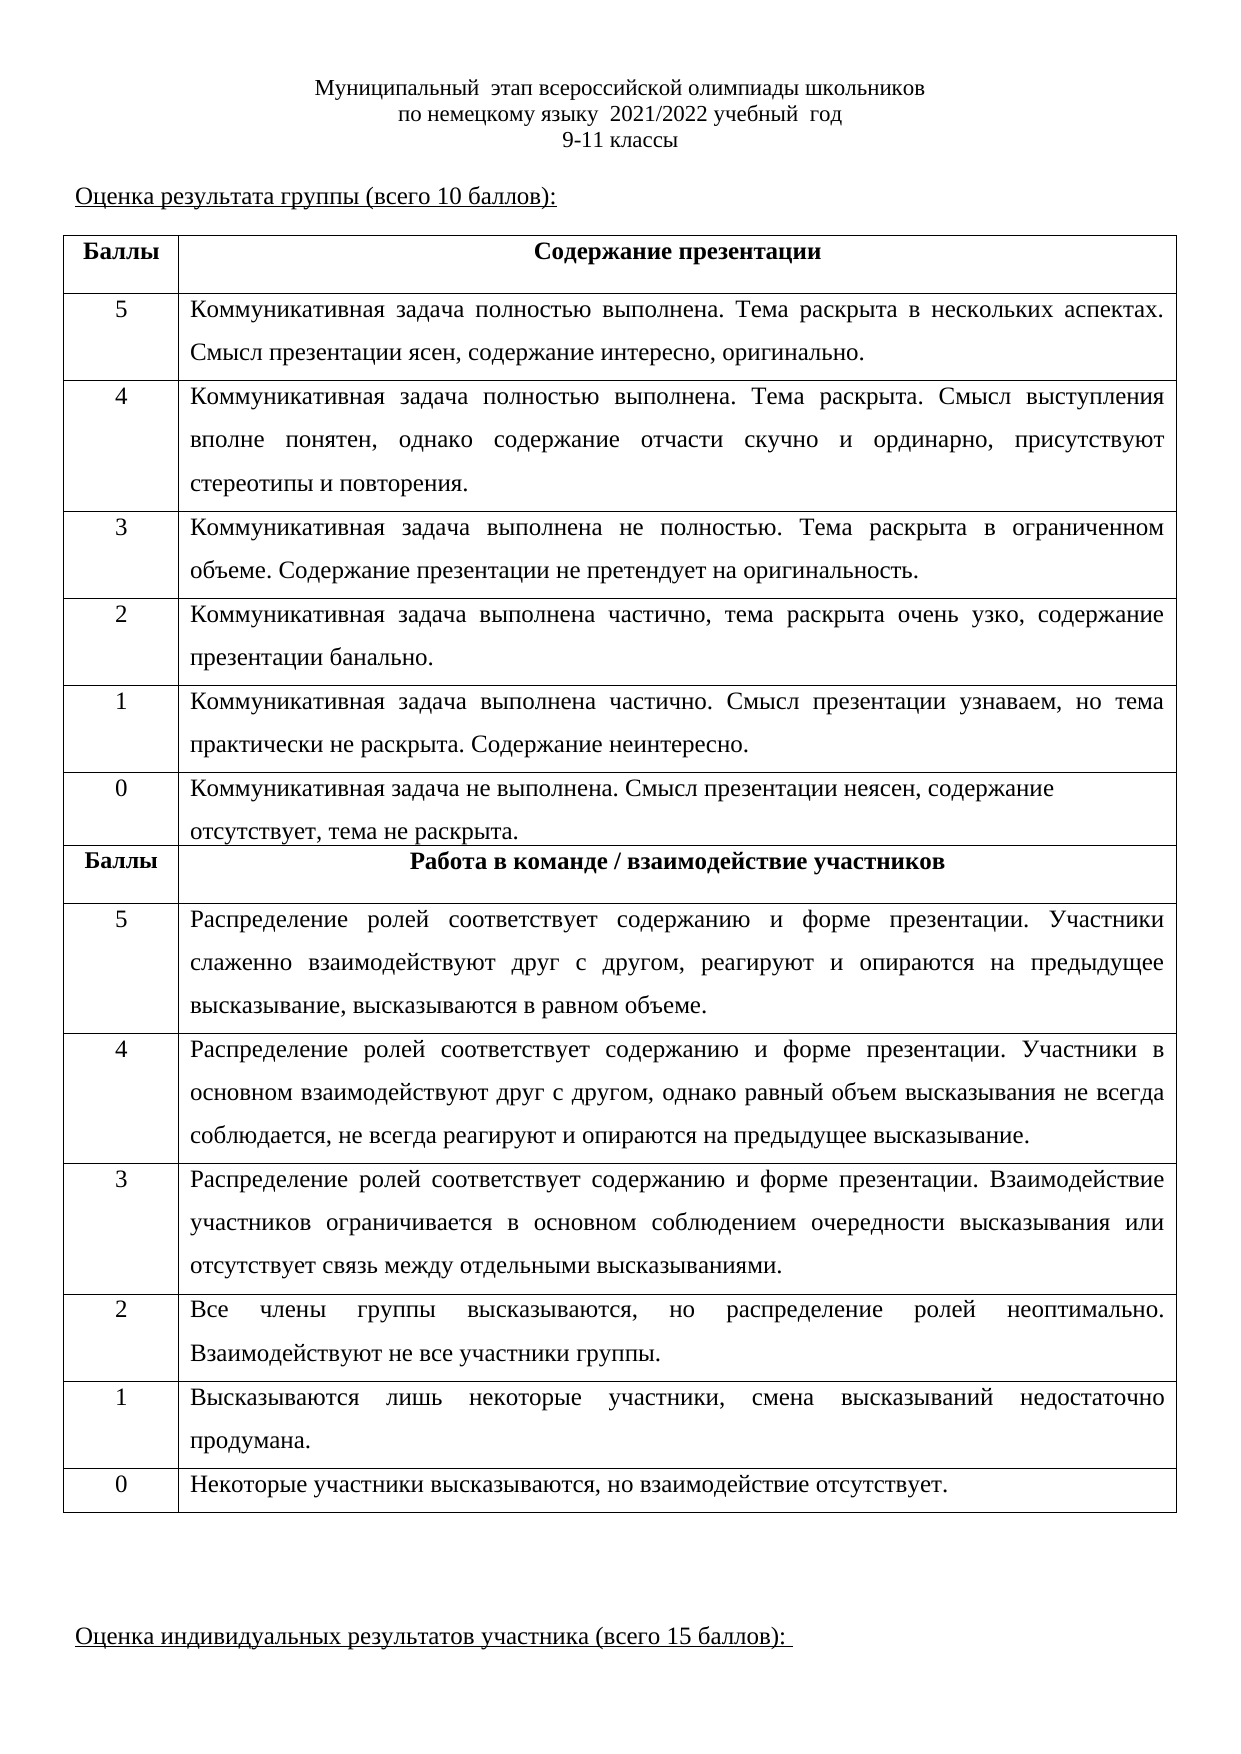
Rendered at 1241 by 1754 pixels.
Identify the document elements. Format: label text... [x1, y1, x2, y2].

table_cell 4 [64, 381, 178, 511]
table_cell 3 [64, 1164, 178, 1293]
table_cell Некоторые участники высказываются, но взаимодействие отсутствует. [179, 1469, 1176, 1512]
table_header Содержание презентации [179, 236, 1176, 293]
table_cell Баллы [64, 846, 178, 903]
table_cell 5 [64, 294, 178, 380]
table_cell 0 [64, 1469, 178, 1512]
table_cell Коммуникативная задача выполнена частично, тема раскрыта очень узко, содержание презентации банально. [179, 599, 1176, 685]
table_cell Коммуникативная задача полностью выполнена. Тема раскрыта. Смысл выступления вполне понятен, однако содержание отчасти скучно и ординарно, присутствуют стереотипы и повторения. [179, 381, 1176, 511]
text Оценка результата группы (всего 10 баллов): [75, 181, 1165, 209]
table_cell 2 [64, 599, 178, 685]
table_cell Все члены группы высказываются, но распределение ролей неоптимально. Взаимодействуют не все участники группы. [179, 1295, 1176, 1381]
table_cell Распределение ролей соответствует содержанию и форме презентации. Взаимодействие участников ограничивается в основном соблюдением очередности высказывания или отсутствует связь между отдельными высказываниями. [179, 1164, 1176, 1293]
table_cell Распределение ролей соответствует содержанию и форме презентации. Участники слаженно взаимодействуют друг с другом, реагируют и опираются на предыдущее высказывание, высказываются в равном объеме. [179, 904, 1176, 1033]
table_cell 1 [64, 686, 178, 772]
table_cell Коммуникативная задача не выполнена. Смысл презентации неясен, содержание отсутствует, тема не раскрыта. [179, 773, 1176, 845]
table_cell 2 [64, 1295, 178, 1381]
table_cell Распределение ролей соответствует содержанию и форме презентации. Участники в основном взаимодействуют друг с другом, однако равный объем высказывания не всегда соблюдается, не всегда реагируют и опираются на предыдущее высказывание. [179, 1034, 1176, 1163]
table_cell Высказываются лишь некоторые участники, смена высказываний недостаточно продумана. [179, 1382, 1176, 1468]
table_cell Работа в команде / взаимодействие участников [179, 846, 1176, 903]
text Оценка индивидуальных результатов участника (всего 15 баллов): [75, 1621, 1165, 1649]
table_cell Коммуникативная задача выполнена не полностью. Тема раскрыта в ограниченном объеме. Содержание презентации не претендует на оригинальность. [179, 512, 1176, 598]
table_cell Коммуникативная задача выполнена частично. Смысл презентации узнаваем, но тема практически не раскрыта. Содержание неинтересно. [179, 686, 1176, 772]
table_cell 4 [64, 1034, 178, 1163]
table_cell 1 [64, 1382, 178, 1468]
table_header Баллы [64, 236, 178, 293]
table_cell 5 [64, 904, 178, 1033]
table_cell 0 [64, 773, 178, 845]
table_cell Коммуникативная задача полностью выполнена. Тема раскрыта в нескольких аспектах. Смысл презентации ясен, содержание интересно, оригинально. [179, 294, 1176, 380]
table_cell 3 [64, 512, 178, 598]
